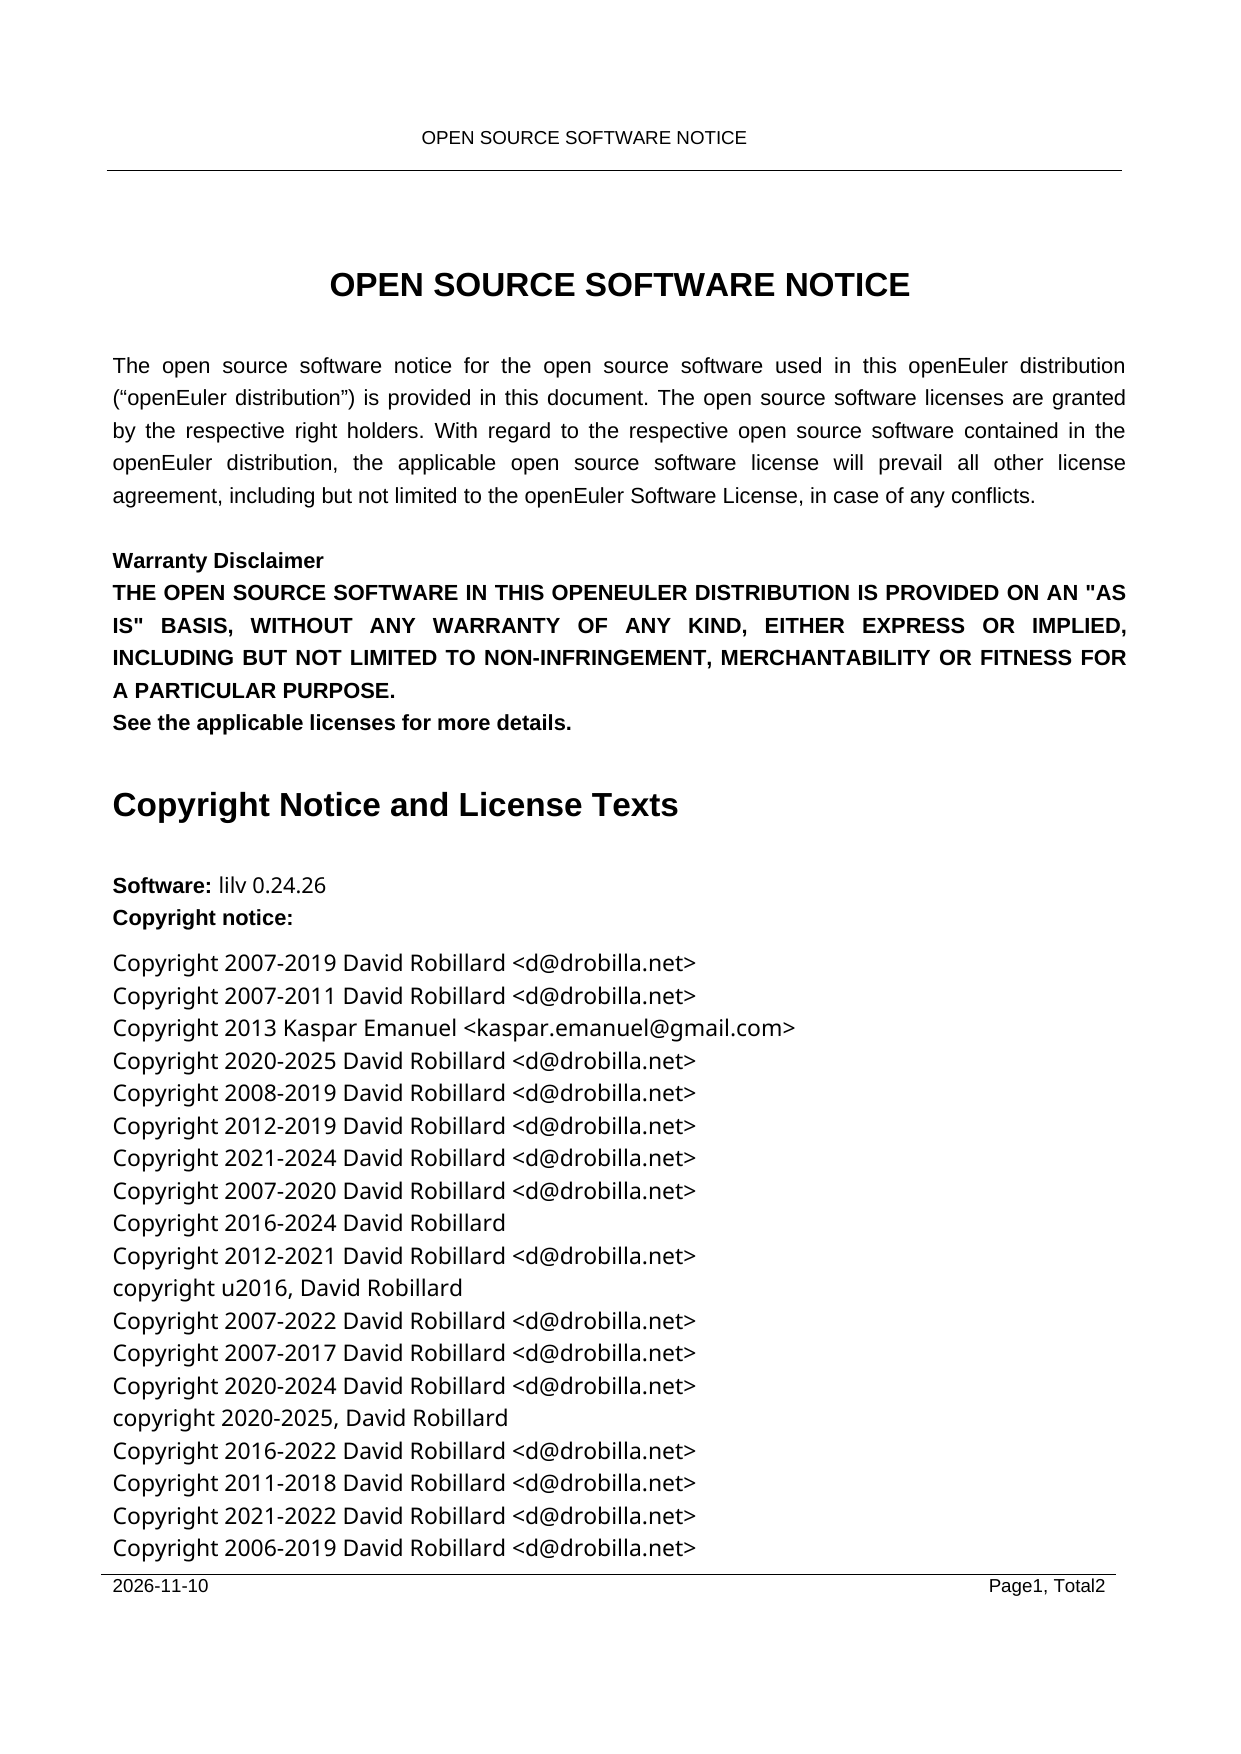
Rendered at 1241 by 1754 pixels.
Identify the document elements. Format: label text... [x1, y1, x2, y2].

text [112, 947, 1128, 1564]
text Warranty Disclaimer [112, 544, 1128, 576]
text Copyright Notice and License Texts [112, 771, 1128, 836]
text THE OPEN SOURCE SOFTWARE IN THIS OPENEULER DISTRIBUTION IS PROVIDED ON AN "AS IS" BASIS, WITHOUT ANY WARRANTY OF ANY KIND, EITHER EXPRESS OR IMPLIED, INCLUDING BUT NOT LIMITED TO NON-INFRINGEMENT, MERCHANTABILITY OR FITNESS FOR A PARTICULAR PURPOSE. See the applicable licenses for more details. [112, 576, 1128, 739]
title Software: lilv 0.24.26 [112, 869, 1128, 901]
text The open source software notice for the open source software used in this openEuler distribution (“openEuler distribution”) is provided in this document. The open source software licenses are granted by the respective right holders. With regard to the respective open source software contained in the openEuler distribution, the applicable open source software license will prevail all other license agreement, including but not limited to the openEuler Software License, in case of any conflicts. [112, 349, 1128, 511]
text Copyright notice: [112, 901, 1128, 934]
text OPEN SOURCE SOFTWARE NOTICE [112, 251, 1128, 316]
